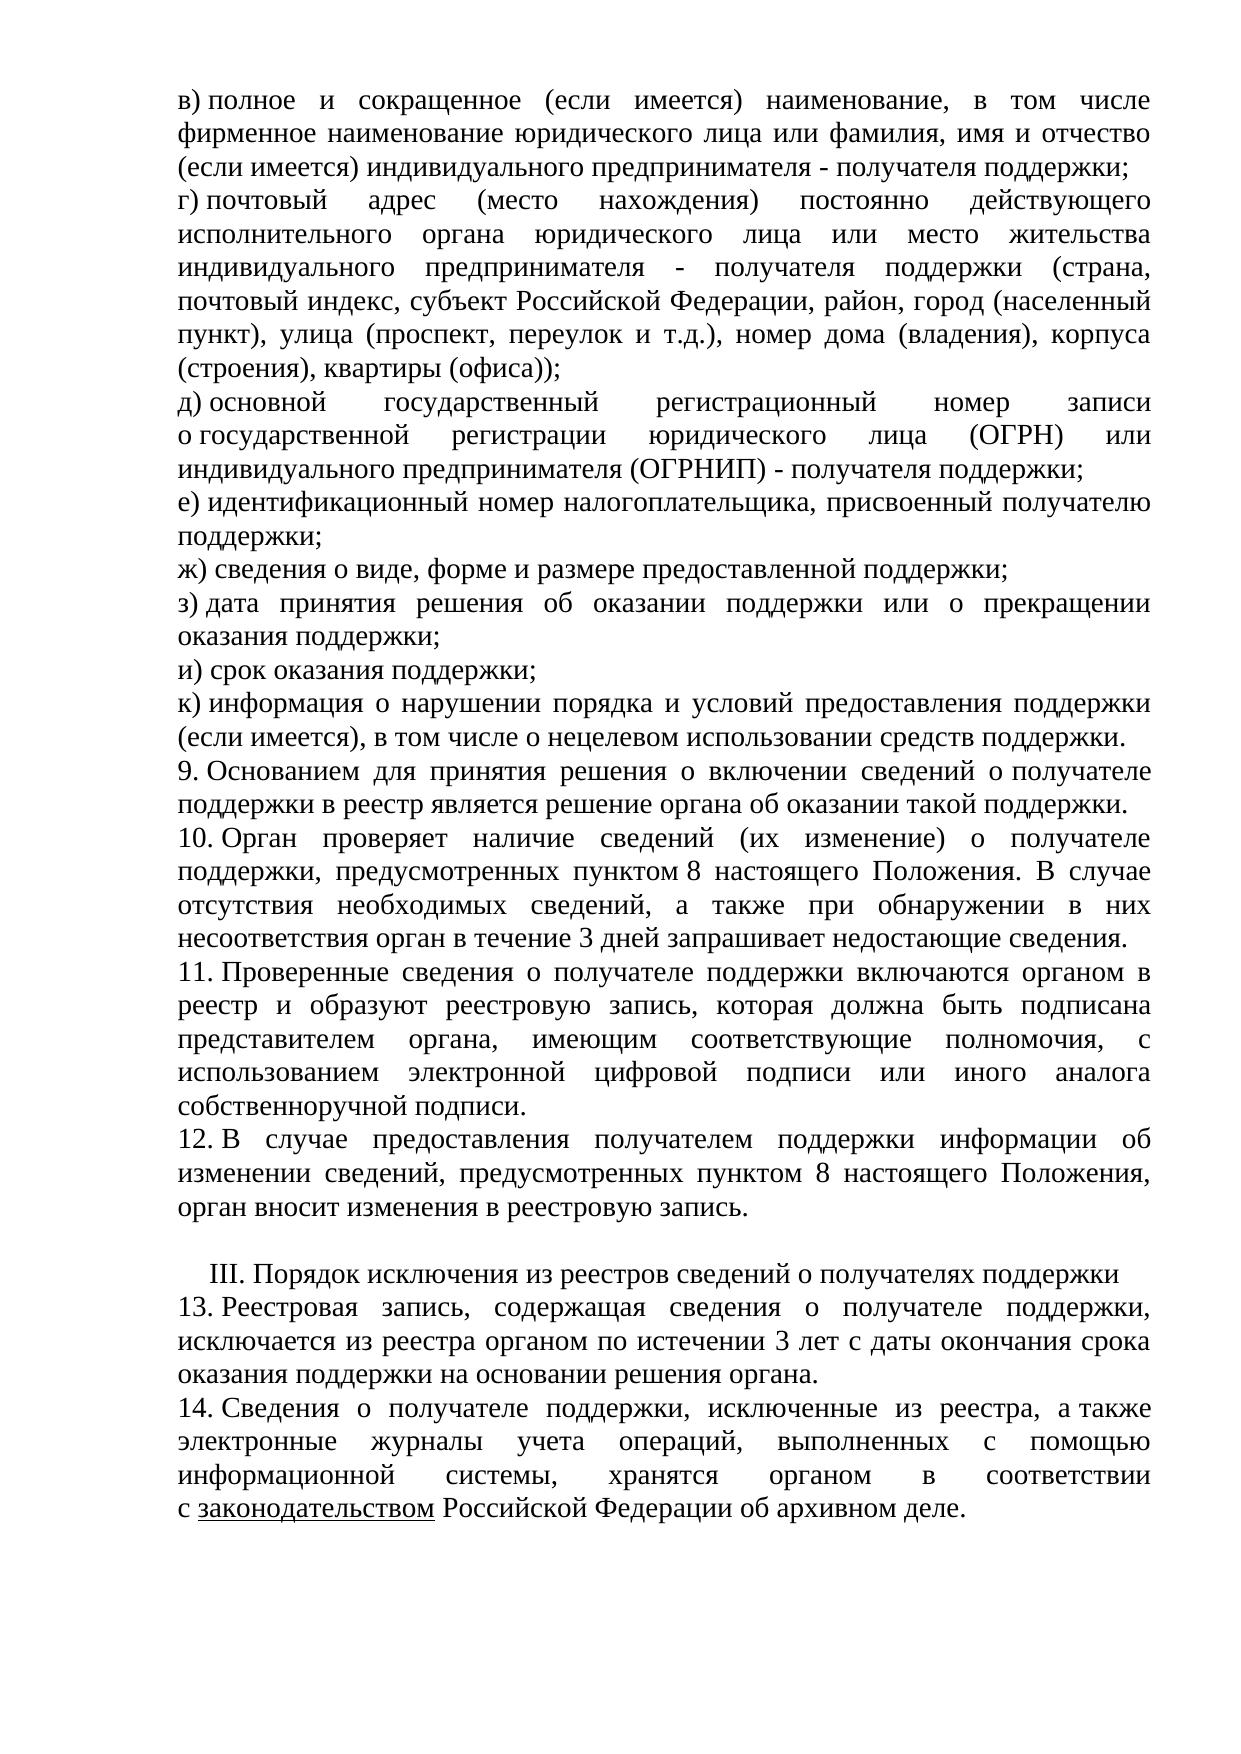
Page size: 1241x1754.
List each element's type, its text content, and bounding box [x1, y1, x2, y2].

text 11. Проверенные сведения о получателе поддержки включаются органом в реестр и образуют реестровую запись, которая должна быть подписана представителем органа, имеющим соответствующие полномочия, с использованием электронной цифровой подписи или иного аналога собственноручной подписи. [177, 954, 1152, 1122]
text в) полное и сокращенное (если имеется) наименование, в том числе фирменное наименование юридического лица или фамилия, имя и отчество (если имеется) индивидуального предпринимателя - получателя поддержки; [177, 82, 1152, 182]
text з) дата принятия решения об оказании поддержки или о прекращении оказания поддержки; [177, 585, 1152, 652]
text е) идентификационный номер налогоплательщика, присвоенный получателю поддержки; [177, 484, 1152, 551]
text и) срок оказания поддержки; [177, 652, 1152, 686]
text 9. Основанием для принятия решения о включении сведений о получателе поддержки в реестр является решение органа об оказании такой поддержки. [177, 753, 1152, 820]
text г) почтовый адрес (место нахождения) постоянно действующего исполнительного органа юридического лица или место жительства индивидуального предпринимателя - получателя поддержки (страна, почтовый индекс, субъект Российской Федерации, район, город (населенный пункт), улица (проспект, переулок и т.д.), номер дома (владения), корпуса (строения), квартиры (офиса)); [177, 182, 1152, 384]
text д) основной государственный регистрационный номер записи о государственной регистрации юридического лица (ОГРН) или индивидуального предпринимателя (ОГРНИП) - получателя поддержки; [177, 384, 1152, 484]
text к) информация о нарушении порядка и условий предоставления поддержки (если имеется), в том числе о нецелевом использовании средств поддержки. [177, 686, 1152, 753]
text 12. В случае предоставления получателем поддержки информации об изменении сведений, предусмотренных пунктом 8 настоящего Положения, орган вносит изменения в реестровую запись. [177, 1122, 1152, 1222]
text III. Порядок исключения из реестров сведений о получателях поддержки [177, 1256, 1152, 1289]
text ж) сведения о виде, форме и размере предоставленной поддержки; [177, 551, 1152, 585]
text 10. Орган проверяет наличие сведений (их изменение) о получателе поддержки, предусмотренных пунктом 8 настоящего Положения. В случае отсутствия необходимых сведений, а также при обнаружении в них несоответствия орган в течение 3 дней запрашивает недостающие сведения. [177, 820, 1152, 954]
text 13. Реестровая запись, содержащая сведения о получателе поддержки, исключается из реестра органом по истечении 3 лет с даты окончания срока оказания поддержки на основании решения органа. [177, 1289, 1152, 1390]
text 14. Сведения о получателе поддержки, исключенные из реестра, а также электронные журналы учета операций, выполненных с помощью информационной системы, хранятся органом в соответствии с законодательством Российской Федерации об архивном деле. [177, 1390, 1152, 1524]
